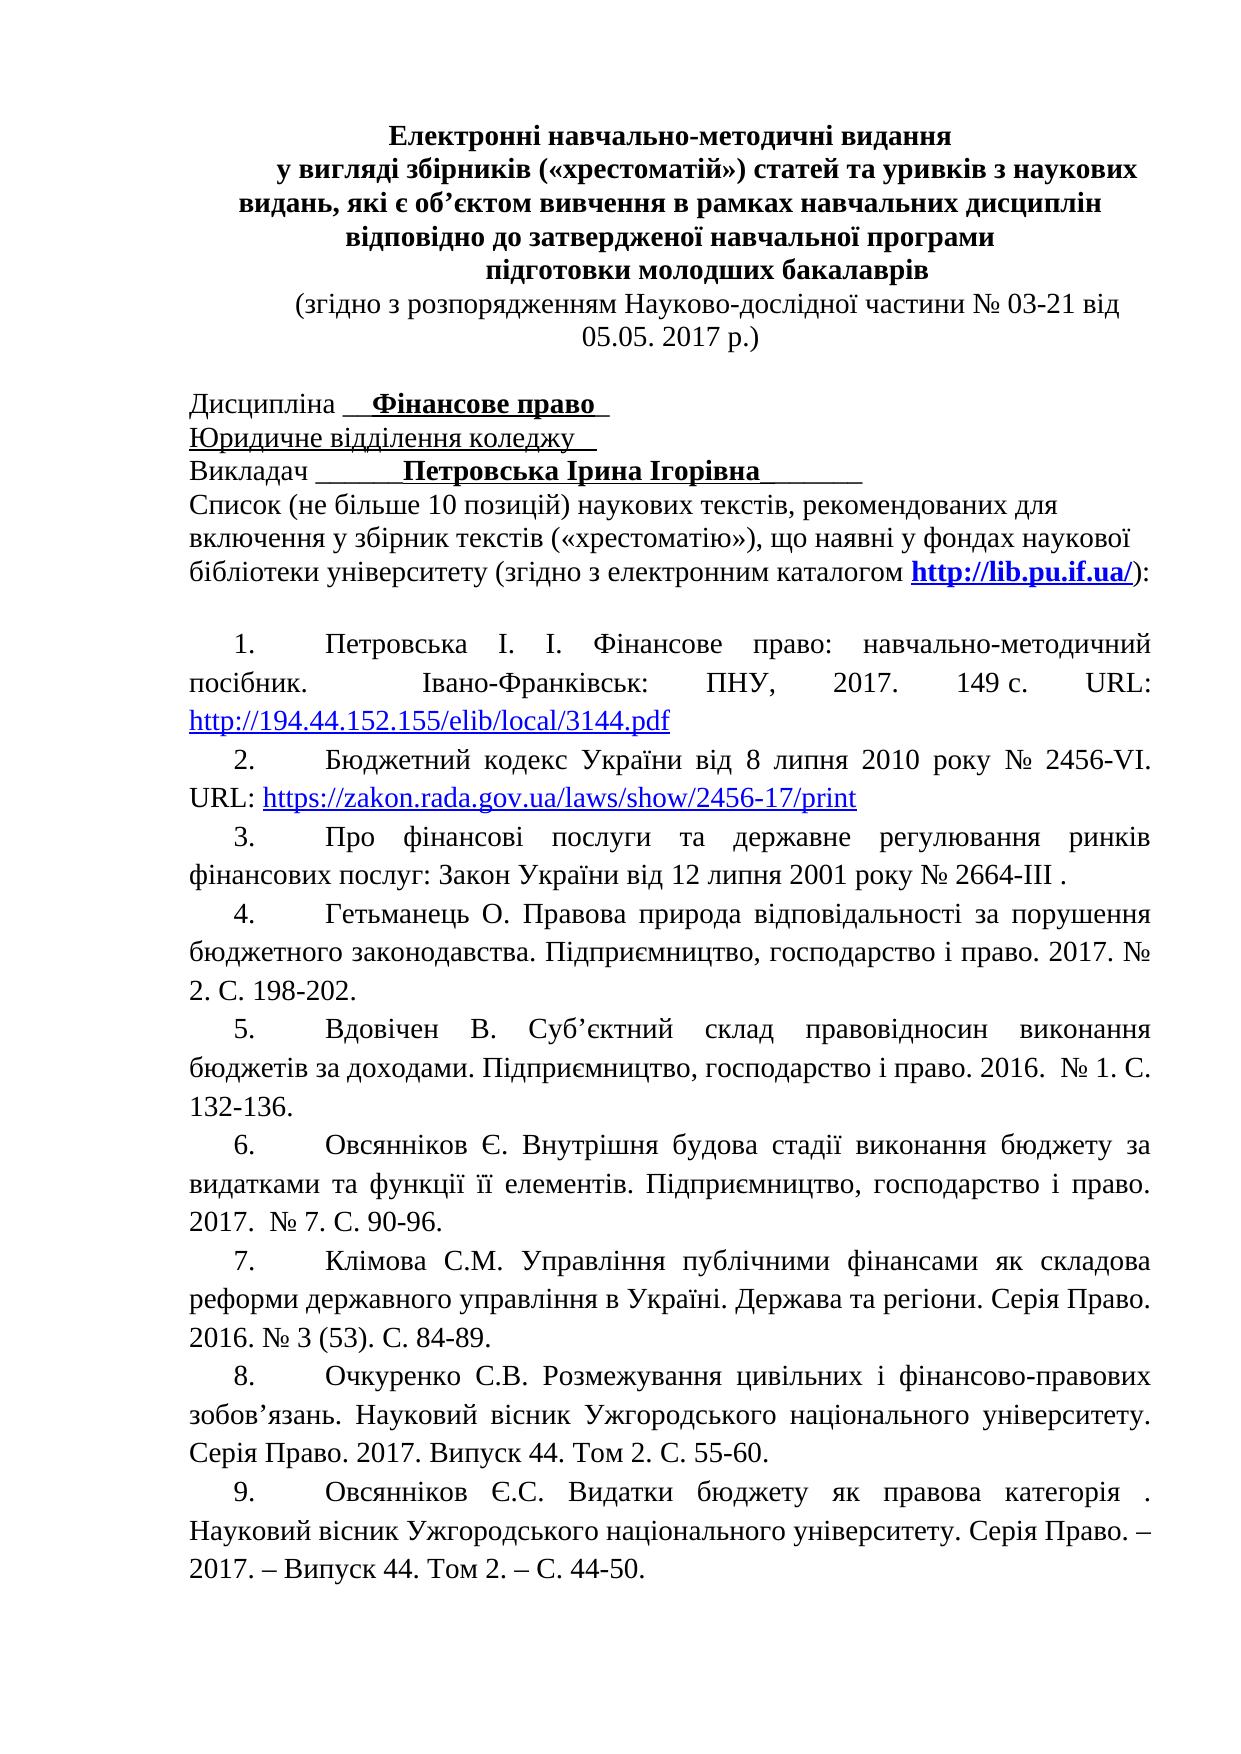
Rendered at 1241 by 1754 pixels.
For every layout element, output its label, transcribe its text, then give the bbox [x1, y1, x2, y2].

text Електронні навчально-методичні видання [189, 118, 1152, 152]
text у вигляді збірників («хрестоматій») статей та уривків з наукових видань, які є об’єктом вивчення в рамках навчальних дисциплін відповідно до затвердженої навчальної програми [189, 152, 1152, 252]
list Гетьманець О. Правова природа відповідальності за порушення бюджетного законодавства. Підприємництво, господарство і право. 2017. № 2. С. 198-202. [189, 896, 1152, 1007]
list Бюджетний кодекс України від 8 липня 2010 року № 2456-VI. URL: https://zakon.rada.gov.ua/laws/show/2456-17/print [189, 742, 1152, 814]
list Клімова С.М. Управління публічними фінансами як складова реформи державного управління в Україні. Держава та регіони. Серія Право. 2016. № 3 (53). С. 84-89. [189, 1243, 1152, 1353]
list Овсянніков Є. Внутрішня будова стадії виконання бюджету за видатками та функції її елементів. Підприємництво, господарство і право. 2017. № 7. С. 90-96. [189, 1127, 1152, 1238]
text Юридичне відділення коледжу [189, 420, 1152, 453]
list Вдовічен В. Суб’єктний склад правовідносин виконання бюджетів за доходами. Підприємництво, господарство і право. 2016. № 1. С. 132-136. [189, 1012, 1152, 1122]
text Викладач ______Петровська Ірина Ігорівна_______ [189, 453, 1152, 487]
text Список (не більше 10 позицій) наукових текстів, рекомендованих для включення у збірник текстів («хрестоматію»), що наявні у фондах наукової бібліотеки університету (згідно з електронним каталогом http://lib.pu.if.ua/): [189, 487, 1152, 588]
text Дисципліна __Фінансове право_ [189, 386, 1152, 420]
list Овсянніков Є.С. Видатки бюджету як правова категорія . Науковий вісник Ужгородського національного університету. Серія Право. – 2017. – Випуск 44. Том 2. – С. 44-50. [189, 1474, 1152, 1585]
text (згідно з розпорядженням Науково-дослідної частини № 03-21 від 05.05. 2017 р.) [189, 286, 1152, 353]
list Про фінансові послуги та державне регулювання ринків фінансових послуг: Закон України від 12 липня 2001 року № 2664-III . [189, 819, 1152, 891]
text підготовки молодших бакалаврів [189, 252, 1152, 286]
list Очкуренко С.В. Розмежування цивільних і фінансово-правових зобов’язань. Науковий вісник Ужгородського національного університету. Серія Право. 2017. Випуск 44. Том 2. С. 55-60. [189, 1358, 1152, 1469]
list Петровська І. І. Фінансове право: навчально-методичний посібник. Івано-Франківськ: ПНУ, 2017. 149 c. URL: http://194.44.152.155/elib/local/3144.pdf [189, 626, 1152, 737]
